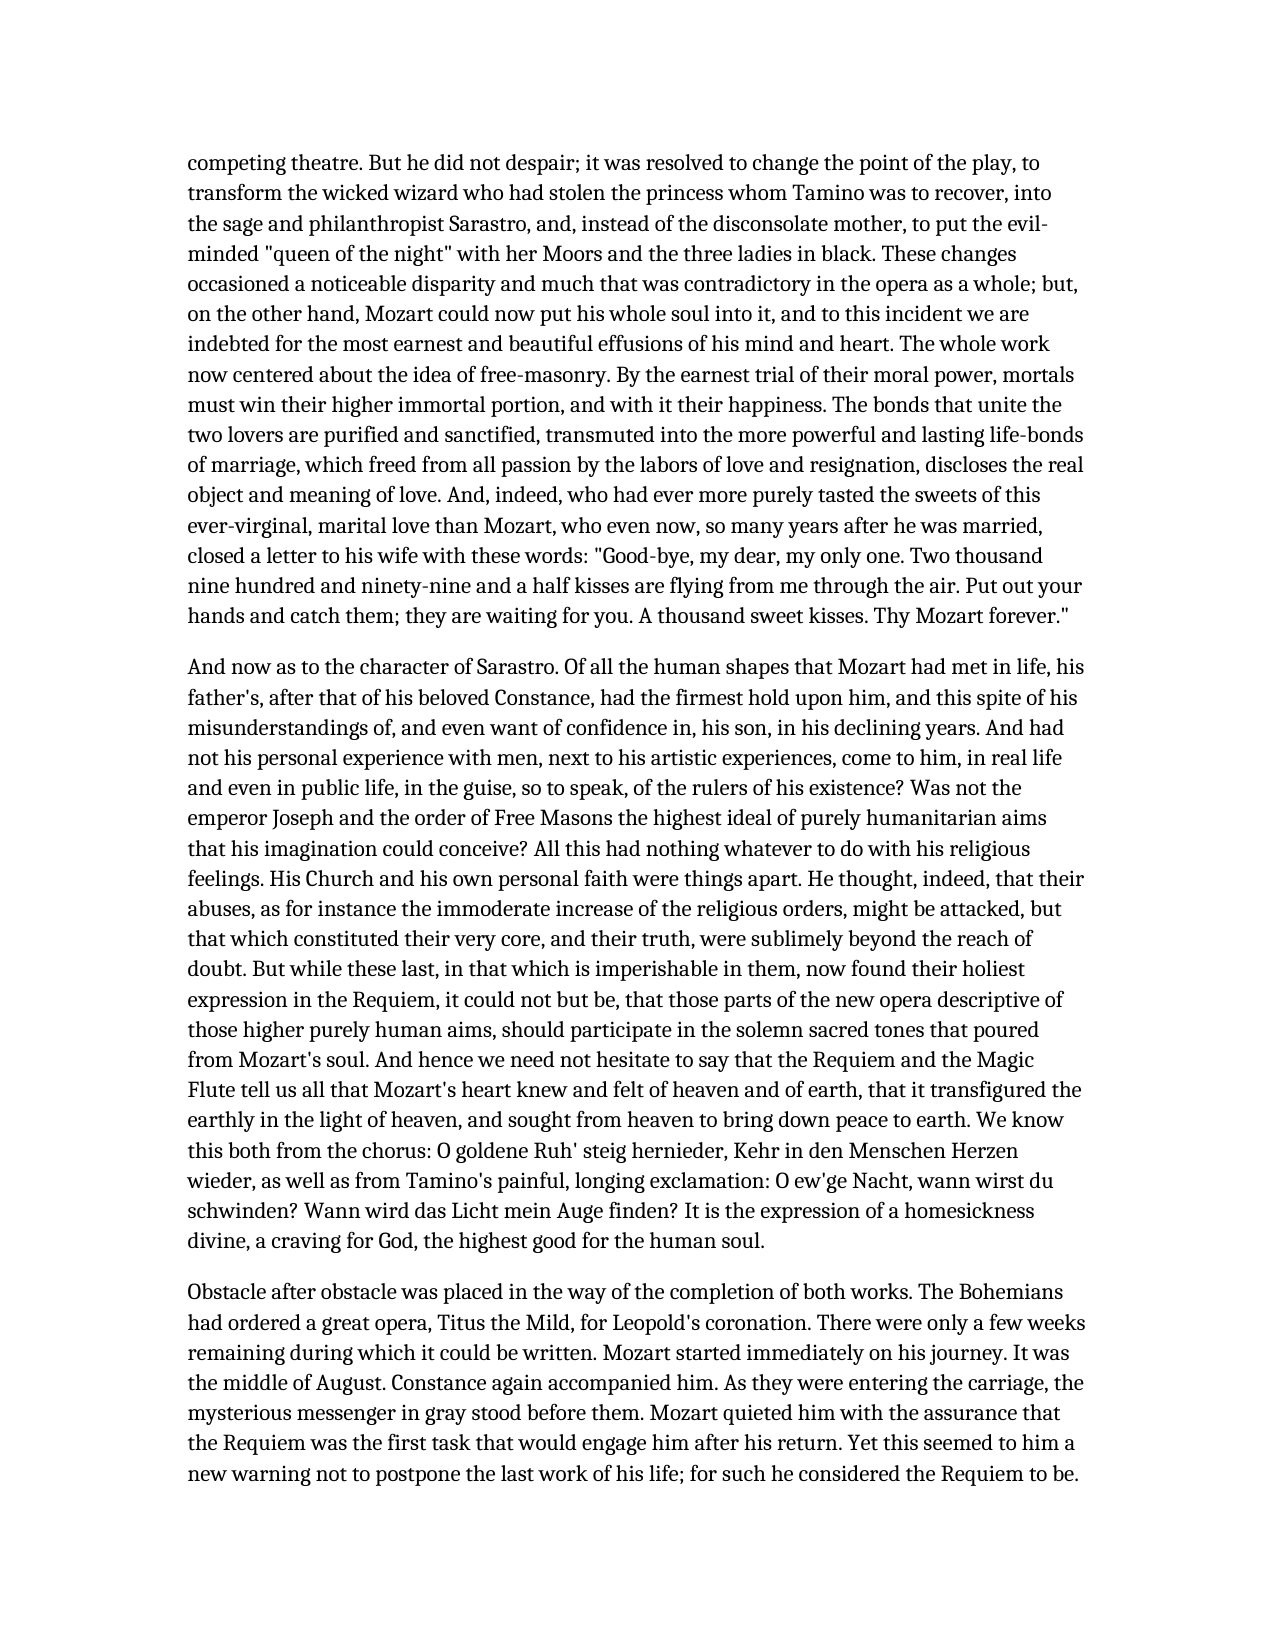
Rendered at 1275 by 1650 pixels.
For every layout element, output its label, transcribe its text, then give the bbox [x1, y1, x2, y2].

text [187, 1279, 1087, 1487]
text And now as to the character of Sarastro. Of all the human shapes that Mozart had met in life, his father's, after that of his beloved Constance, had the firmest hold upon him, and this spite of his misunderstandings of, and even want of confidence in, his son, in his declining years. And had not his personal experience with men, next to his artistic experiences, come to him, in real life and even in public life, in the guise, so to speak, of the rulers of his existence? Was not the emperor Joseph and the order of Free Masons the highest ideal of purely humanitarian aims that his imagination could conceive? All this had nothing whatever to do with his religious feelings. His Church and his own personal faith were things apart. He thought, indeed, that their abuses, as for instance the immoderate increase of the religious orders, might be attacked, but that which constituted their very core, and their truth, were sublimely beyond the reach of doubt. But while these last, in that which is imperishable in them, now found their holiest expression in the Requiem, it could not but be, that those parts of the new opera descriptive of those higher purely human aims, should participate in the solemn sacred tones that poured from Mozart's soul. And hence we need not hesitate to say that the Requiem and the Magic Flute tell us all that Mozart's heart knew and felt of heaven and of earth, that it transfigured the earthly in the light of heaven, and sought from heaven to bring down peace to earth. We know this both from the chorus: O goldene Ruh' steig hernieder, Kehr in den Menschen Herzen wieder, as well as from Tamino's painful, longing exclamation: O ew'ge Nacht, wann wirst du schwinden? Wann wird das Licht mein Auge finden? It is the expression of a homesickness divine, a craving for God, the highest good for the human soul. [187, 654, 1087, 1254]
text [187, 150, 1087, 629]
